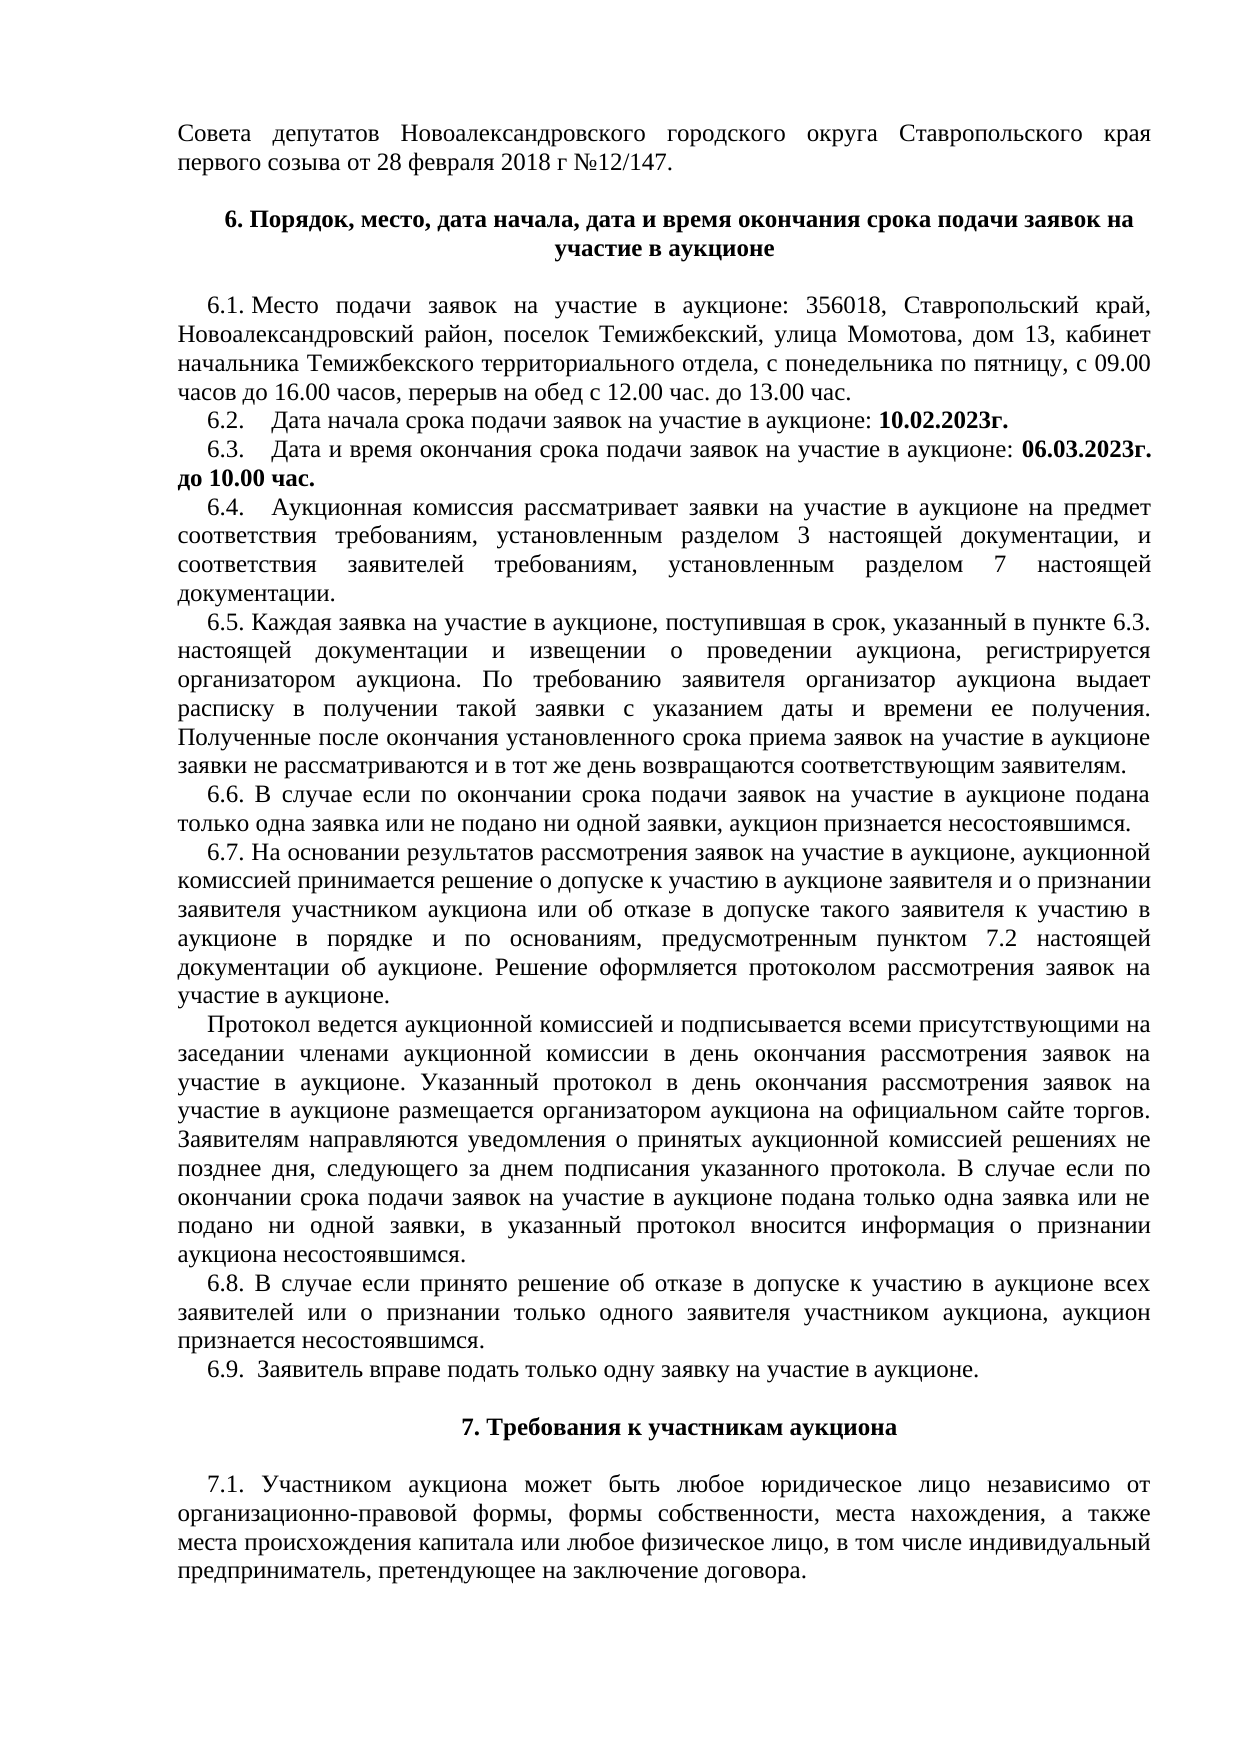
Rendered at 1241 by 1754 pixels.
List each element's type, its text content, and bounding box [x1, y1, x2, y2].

text 6. Порядок, место, дата начала, дата и время окончания срока подачи заявок на участие в аукционе [177, 204, 1152, 262]
text 6.7. На основании результатов рассмотрения заявок на участие в аукционе, аукционной комиссией принимается решение о допуске к участию в аукционе заявителя и о признании заявителя участником аукциона или об отказе в допуске такого заявителя к участию в аукционе в порядке и по основаниям, предусмотренным пунктом 7.2 настоящей документации об аукционе. Решение оформляется протоколом рассмотрения заявок на участие в аукционе. [177, 837, 1152, 1009]
text 6.1. Место подачи заявок на участие в аукционе: 356018, Ставропольский край, Новоалександровский район, поселок Темижбекский, улица Момотова, дом 13, кабинет начальника Темижбекского территориального отдела, с понедельника по пятницу, с 09.00 часов до 16.00 часов, перерыв на обед с 12.00 час. до 13.00 час. [177, 291, 1152, 406]
text 6.4. Аукционная комиссия рассматривает заявки на участие в аукционе на предмет соответствия требованиям, установленным разделом 3 настоящей документации, и соответствия заявителей требованиям, установленным разделом 7 настоящей документации. [177, 492, 1152, 607]
text Протокол ведется аукционной комиссией и подписывается всеми присутствующими на заседании членами аукционной комиссии в день окончания рассмотрения заявок на участие в аукционе. Указанный протокол в день окончания рассмотрения заявок на участие в аукционе размещается организатором аукциона на официальном сайте торгов. Заявителям направляются уведомления о принятых аукционной комиссией решениях не позднее дня, следующего за днем подписания указанного протокола. В случае если по окончании срока подачи заявок на участие в аукционе подана только одна заявка или не подано ни одной заявки, в указанный протокол вносится информация о признании аукциона несостоявшимся. [177, 1009, 1152, 1268]
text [177, 118, 1152, 176]
text 6.5. Каждая заявка на участие в аукционе, поступившая в срок, указанный в пункте 6.3. настоящей документации и извещении о проведении аукциона, регистрируется организатором аукциона. По требованию заявителя организатор аукциона выдает расписку в получении такой заявки с указанием даты и времени ее получения. Полученные после окончания установленного срока приема заявок на участие в аукционе заявки не рассматриваются и в тот же день возвращаются соответствующим заявителям. [177, 607, 1152, 779]
text 6.2. Дата начала срока подачи заявок на участие в аукционе: 10.02.2023г. [177, 406, 1152, 434]
text 7.1. Участником аукциона может быть любое юридическое лицо независимо от организационно-правовой формы, формы собственности, места нахождения, а также места происхождения капитала или любое физическое лицо, в том числе индивидуальный предприниматель, претендующее на заключение договора. [177, 1469, 1152, 1584]
text 6.9. Заявитель вправе подать только одну заявку на участие в аукционе. [177, 1354, 1152, 1383]
text 6.3. Дата и время окончания срока подачи заявок на участие в аукционе: 06.03.2023г. до 10.00 час. [177, 434, 1152, 492]
text 7. Требования к участникам аукциона [177, 1412, 1152, 1441]
text 6.8. В случае если принято решение об отказе в допуске к участию в аукционе всех заявителей или о признании только одного заявителя участником аукциона, аукцион признается несостоявшимся. [177, 1268, 1152, 1354]
text 6.6. В случае если по окончании срока подачи заявок на участие в аукционе подана только одна заявка или не подано ни одной заявки, аукцион признается несостоявшимся. [177, 779, 1152, 837]
